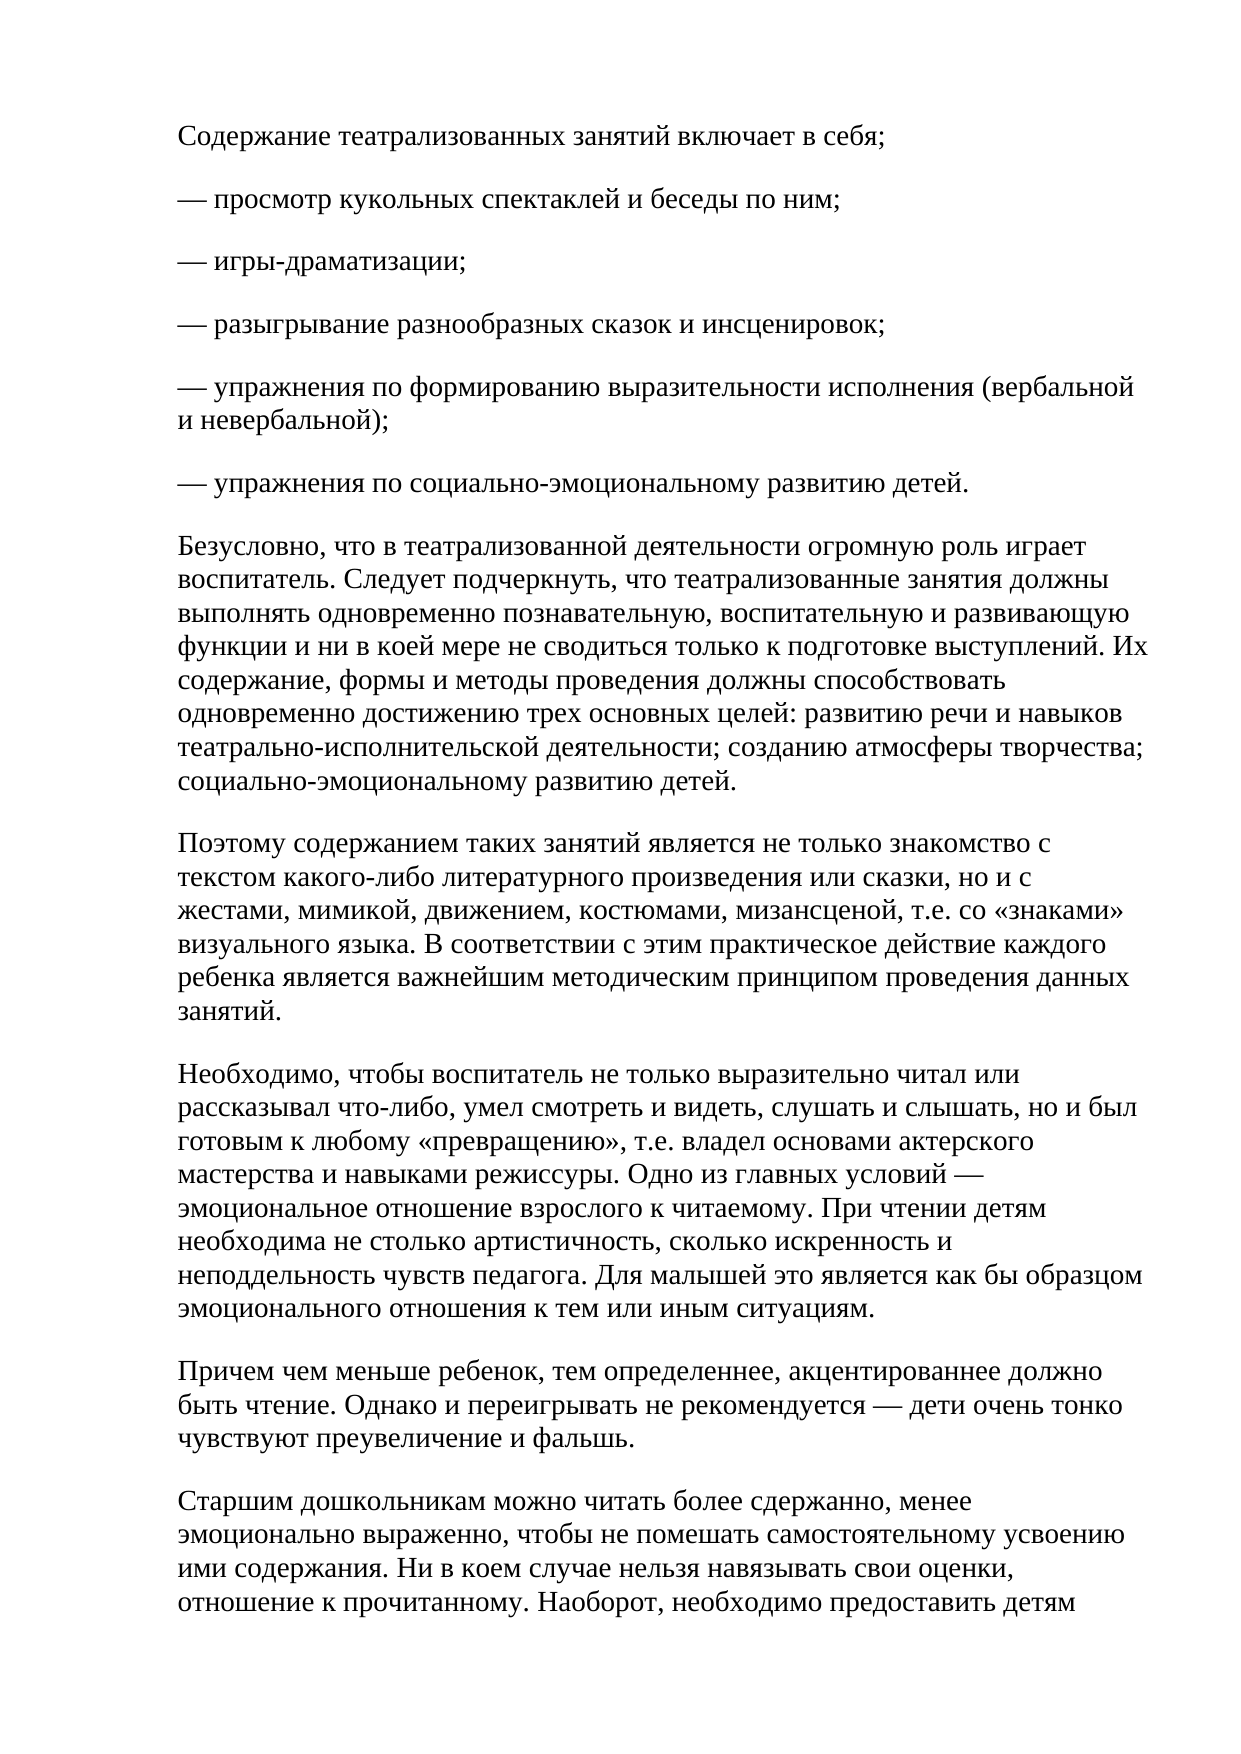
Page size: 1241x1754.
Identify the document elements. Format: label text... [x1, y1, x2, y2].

text Безусловно, что в театрализованной деятельности огромную роль играет воспитатель. Следует подчеркнуть, что театрализованные занятия должны выполнять одновременно познавательную, воспитательную и развивающую функции и ни в коей мере не сводиться только к подготовке выступлений. Их содержание, формы и методы проведения должны способствовать одновременно достижению трех основных целей: развитию речи и навыков театрально-исполнительской деятельности; созданию атмосферы творчества; социально-эмоциональному развитию детей. [177, 528, 1152, 796]
text Содержание театрализованных занятий включает в себя; [177, 118, 1152, 152]
text — просмотр кукольных спектаклей и беседы по ним; [177, 181, 1152, 214]
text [177, 1483, 1152, 1617]
text — игры-драматизации; [177, 243, 1152, 277]
text — разыгрывание разнообразных сказок и инсценировок; [177, 306, 1152, 340]
text Причем чем меньше ребенок, тем определеннее, акцентированнее должно быть чтение. Однако и переигрывать не рекомендуется — дети очень тонко чувствуют преувеличение и фальшь. [177, 1353, 1152, 1454]
text Необходимо, чтобы воспитатель не только выразительно читал или рассказывал что-либо, умел смотреть и видеть, слушать и слышать, но и был готовым к любому «превращению», т.е. владел основами актерского мастерства и навыками режиссуры. Одно из главных условий — эмоциональное отношение взрослого к читаемому. При чтении детям необходима не столько артистичность, сколько искренность и неподдельность чувств педагога. Для малышей это является как бы образцом эмоционального отношения к тем или иным ситуациям. [177, 1056, 1152, 1324]
text — упражнения по формированию выразительности исполнения (вербальной и невербальной); [177, 369, 1152, 436]
text — упражнения по социально-эмоциональному развитию детей. [177, 465, 1152, 499]
text Поэтому содержанием таких занятий является не только знакомство с текстом какого-либо литературного произведения или сказки, но и с жестами, мимикой, движением, костюмами, мизансценой, т.е. со «знаками» визуального языка. В соответствии с этим практическое действие каждого ребенка является важнейшим методическим принципом проведения данных занятий. [177, 825, 1152, 1027]
